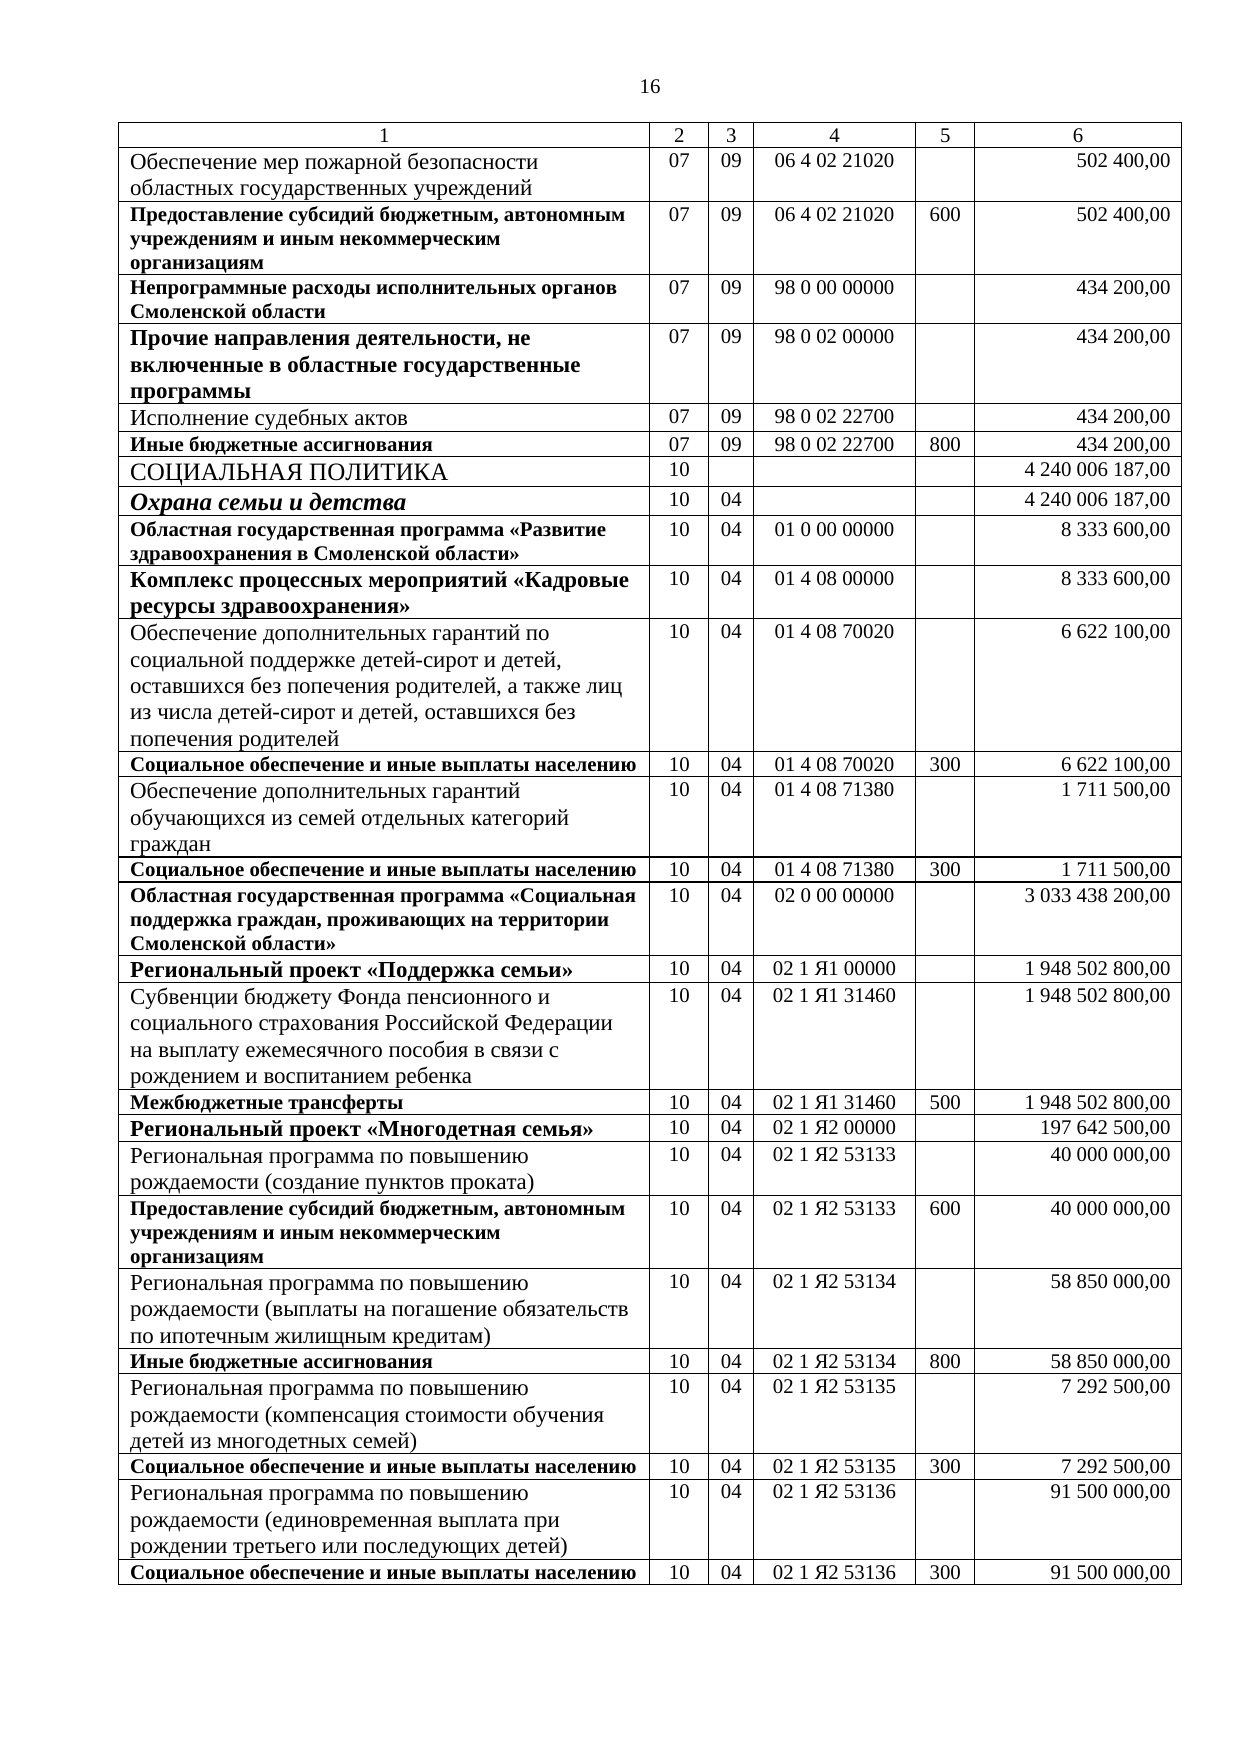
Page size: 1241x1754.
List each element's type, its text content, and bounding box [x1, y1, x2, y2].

table_cell 10 [650, 1115, 708, 1141]
table_cell [916, 956, 974, 982]
table_cell 502 400,00 [975, 148, 1181, 201]
table_cell 04 [709, 1349, 753, 1373]
table_cell 04 [709, 858, 753, 881]
table_cell 8 333 600,00 [975, 516, 1181, 564]
table_cell 500 [916, 1090, 974, 1114]
table_cell Комплекс процессных мероприятий «Кадровые ресурсы здравоохранения» [119, 566, 649, 618]
table_cell 10 [650, 1560, 708, 1584]
table_cell [916, 983, 974, 1088]
table_cell 300 [916, 1454, 974, 1478]
table_cell 10 [650, 1374, 708, 1453]
table_cell [754, 487, 915, 515]
table_cell 1 711 500,00 [975, 858, 1181, 881]
table_cell 6 622 100,00 [975, 619, 1181, 751]
table_cell 04 [709, 1090, 753, 1114]
table_cell Социальное обеспечение и иные выплаты населению [119, 1560, 649, 1584]
table_cell 40 000 000,00 [975, 1142, 1181, 1195]
table_cell 10 [650, 457, 708, 486]
table_cell Социальное обеспечение и иные выплаты населению [119, 752, 649, 776]
table_cell 02 1 Я1 31460 [754, 1090, 915, 1114]
table_cell 04 [709, 619, 753, 751]
table_cell 02 1 Я2 53136 [754, 1480, 915, 1558]
table_cell 300 [916, 1560, 974, 1584]
table_cell Областная государственная программа «Развитие здравоохранения в Смоленской области» [119, 516, 649, 564]
table_cell 09 [709, 148, 753, 201]
table_cell 04 [709, 883, 753, 955]
table_cell Предоставление субсидий бюджетным, автономным учреждениям и иным некоммерческим организациям [119, 202, 649, 274]
table_cell 10 [650, 883, 708, 955]
table_cell 06 4 02 21020 [754, 202, 915, 274]
table_header 5 [916, 123, 974, 147]
table_cell [916, 1374, 974, 1453]
table_cell 01 4 08 71380 [754, 777, 915, 856]
table_cell 7 292 500,00 [975, 1454, 1181, 1478]
table_cell 04 [709, 516, 753, 564]
table_cell 434 200,00 [975, 324, 1181, 403]
table_cell 98 0 02 22700 [754, 432, 915, 456]
table_cell 02 1 Я2 53133 [754, 1196, 915, 1268]
table_header 6 [975, 123, 1181, 147]
table_cell 1 711 500,00 [975, 777, 1181, 856]
table_cell 300 [916, 858, 974, 881]
table_cell Субвенции бюджету Фонда пенсионного и социального страхования Российской Федерации на выплату ежемесячного пособия в связи с рождением и воспитанием ребенка [119, 983, 649, 1088]
table_cell 04 [709, 1115, 753, 1141]
table_cell 7 292 500,00 [975, 1374, 1181, 1453]
table_cell Предоставление субсидий бюджетным, автономным учреждениям и иным некоммерческим организациям [119, 1196, 649, 1268]
table_cell 01 4 08 00000 [754, 566, 915, 618]
table_cell [916, 566, 974, 618]
table_cell 6 622 100,00 [975, 752, 1181, 776]
table_cell 98 0 00 00000 [754, 275, 915, 323]
table_cell 02 1 Я2 00000 [754, 1115, 915, 1141]
table_cell 06 4 02 21020 [754, 148, 915, 201]
table_cell 04 [709, 983, 753, 1088]
table_cell [916, 148, 974, 201]
table_cell 02 0 00 00000 [754, 883, 915, 955]
table_cell 04 [709, 1374, 753, 1453]
table_cell [916, 1142, 974, 1195]
table_cell 04 [709, 1269, 753, 1348]
table_cell 58 850 000,00 [975, 1269, 1181, 1348]
table_cell Региональный проект «Поддержка семьи» [119, 956, 649, 982]
table_cell 04 [709, 777, 753, 856]
table_cell [916, 1480, 974, 1558]
table_cell 02 1 Я2 53136 [754, 1560, 915, 1584]
table_cell 4 240 006 187,00 [975, 487, 1181, 515]
table_cell [916, 275, 974, 323]
table_cell 3 033 438 200,00 [975, 883, 1181, 955]
table_cell 01 4 08 70020 [754, 752, 915, 776]
table_cell [916, 1115, 974, 1141]
table_cell Исполнение судебных актов [119, 404, 649, 431]
table_cell 600 [916, 1196, 974, 1268]
table_cell 600 [916, 202, 974, 274]
table_cell 04 [709, 1142, 753, 1195]
table_cell Региональная программа по повышению рождаемости (компенсация стоимости обучения детей из многодетных семей) [119, 1374, 649, 1453]
table_cell [916, 619, 974, 751]
table_cell Обеспечение дополнительных гарантий обучающихся из семей отдельных категорий граждан [119, 777, 649, 856]
table_cell 10 [650, 1090, 708, 1114]
table_cell [916, 457, 974, 486]
table_cell [916, 324, 974, 403]
table_cell Иные бюджетные ассигнования [119, 1349, 649, 1373]
table_cell 8 333 600,00 [975, 566, 1181, 618]
table_cell 434 200,00 [975, 404, 1181, 431]
table_cell Областная государственная программа «Социальная поддержка граждан, проживающих на территории Смоленской области» [119, 883, 649, 955]
table_cell [916, 1269, 974, 1348]
table_cell 10 [650, 983, 708, 1088]
table_header 1 [119, 123, 649, 147]
table_cell 07 [650, 404, 708, 431]
table_cell 01 4 08 71380 [754, 858, 915, 881]
table_cell 800 [916, 432, 974, 456]
table_cell 10 [650, 1349, 708, 1373]
table_cell 01 4 08 70020 [754, 619, 915, 751]
table_cell 91 500 000,00 [975, 1480, 1181, 1558]
table_cell Социальное обеспечение и иные выплаты населению [119, 1454, 649, 1478]
table_cell Обеспечение мер пожарной безопасности областных государственных учреждений [119, 148, 649, 201]
table_cell 10 [650, 777, 708, 856]
table_header 2 [650, 123, 708, 147]
table_cell [916, 777, 974, 856]
table_cell [916, 404, 974, 431]
table_cell Социальное обеспечение и иные выплаты населению [119, 858, 649, 881]
table_cell 300 [916, 752, 974, 776]
table_cell 1 948 502 800,00 [975, 983, 1181, 1088]
table_cell 02 1 Я1 31460 [754, 983, 915, 1088]
table_cell 04 [709, 487, 753, 515]
table_cell 09 [709, 324, 753, 403]
table_cell [916, 883, 974, 955]
table_cell 1 948 502 800,00 [975, 956, 1181, 982]
table_cell 04 [709, 566, 753, 618]
table_cell 07 [650, 148, 708, 201]
table_cell 07 [650, 324, 708, 403]
table_cell 09 [709, 275, 753, 323]
table_cell Прочие направления деятельности, не включенные в областные государственные программы [119, 324, 649, 403]
table_cell 02 1 Я2 53134 [754, 1349, 915, 1373]
table_cell Охрана семьи и детства [119, 487, 649, 515]
table_cell Региональная программа по повышению рождаемости (создание пунктов проката) [119, 1142, 649, 1195]
table_cell 04 [709, 752, 753, 776]
table_cell 10 [650, 516, 708, 564]
table_cell Обеспечение дополнительных гарантий по социальной поддержке детей-сирот и детей, оставшихся без попечения родителей, а также лиц из числа детей-сирот и детей, оставшихся без попечения родителей [119, 619, 649, 751]
table_cell 02 1 Я1 00000 [754, 956, 915, 982]
table_cell 10 [650, 752, 708, 776]
table_cell 91 500 000,00 [975, 1560, 1181, 1584]
table_cell 40 000 000,00 [975, 1196, 1181, 1268]
table_cell 434 200,00 [975, 432, 1181, 456]
table_cell 09 [709, 202, 753, 274]
table_cell 10 [650, 566, 708, 618]
table_cell Межбюджетные трансферты [119, 1090, 649, 1114]
table_cell [916, 487, 974, 515]
table_cell 58 850 000,00 [975, 1349, 1181, 1373]
table_cell СОЦИАЛЬНАЯ ПОЛИТИКА [119, 457, 649, 486]
table_cell 10 [650, 619, 708, 751]
table_cell 07 [650, 275, 708, 323]
table_cell 04 [709, 1454, 753, 1478]
table_cell 04 [709, 1480, 753, 1558]
table_cell Региональный проект «Многодетная семья» [119, 1115, 649, 1141]
table_cell [709, 457, 753, 486]
table_cell 07 [650, 432, 708, 456]
table_cell 4 240 006 187,00 [975, 457, 1181, 486]
table_header 4 [754, 123, 915, 147]
table_cell 04 [709, 1560, 753, 1584]
table_cell 10 [650, 1480, 708, 1558]
table_cell 10 [650, 487, 708, 515]
table_cell 1 948 502 800,00 [975, 1090, 1181, 1114]
table_cell 98 0 02 00000 [754, 324, 915, 403]
table_cell [754, 457, 915, 486]
table_cell 09 [709, 404, 753, 431]
table_cell 197 642 500,00 [975, 1115, 1181, 1141]
table_cell Непрограммные расходы исполнительных органов Смоленской области [119, 275, 649, 323]
table_cell 02 1 Я2 53134 [754, 1269, 915, 1348]
table_cell 10 [650, 1454, 708, 1478]
table_cell 10 [650, 1269, 708, 1348]
table_cell 02 1 Я2 53133 [754, 1142, 915, 1195]
table_cell 10 [650, 1196, 708, 1268]
table_cell 09 [709, 432, 753, 456]
table_cell Региональная программа по повышению рождаемости (единовременная выплата при рождении третьего или последующих детей) [119, 1480, 649, 1558]
table_cell 04 [709, 956, 753, 982]
table_cell 10 [650, 1142, 708, 1195]
table_cell 502 400,00 [975, 202, 1181, 274]
table_cell 98 0 02 22700 [754, 404, 915, 431]
table_cell 02 1 Я2 53135 [754, 1454, 915, 1478]
table_cell 04 [709, 1196, 753, 1268]
table_cell Региональная программа по повышению рождаемости (выплаты на погашение обязательств по ипотечным жилищным кредитам) [119, 1269, 649, 1348]
table_cell 07 [650, 202, 708, 274]
table_cell 01 0 00 00000 [754, 516, 915, 564]
table_cell 434 200,00 [975, 275, 1181, 323]
table_header 3 [709, 123, 753, 147]
table_cell Иные бюджетные ассигнования [119, 432, 649, 456]
table_cell 02 1 Я2 53135 [754, 1374, 915, 1453]
table_cell [916, 516, 974, 564]
table_cell 10 [650, 956, 708, 982]
table_cell 800 [916, 1349, 974, 1373]
table_cell 10 [650, 858, 708, 881]
